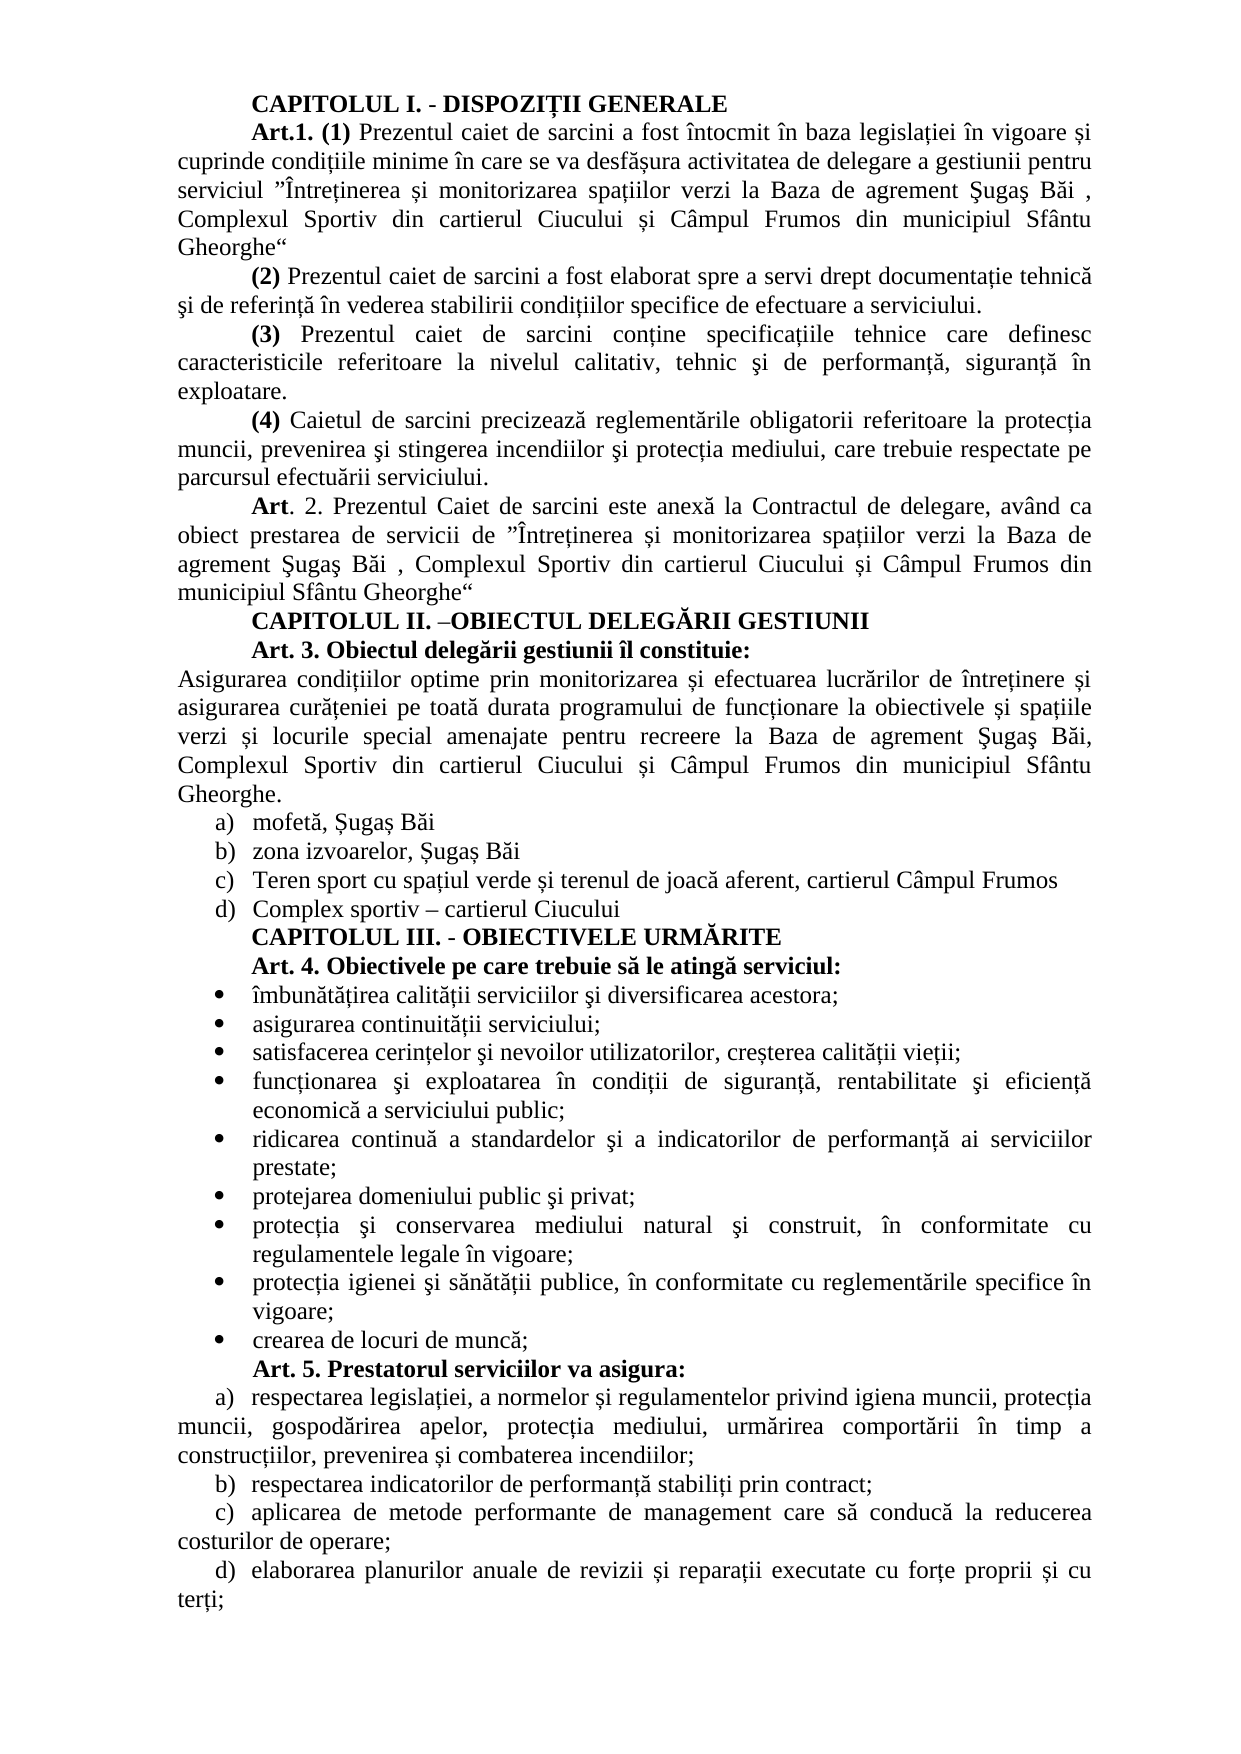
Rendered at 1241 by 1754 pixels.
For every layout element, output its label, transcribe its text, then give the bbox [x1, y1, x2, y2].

text Art. 4. Obiectivele pe care trebuie să le atingă serviciul: [177, 951, 1092, 980]
text (2) Prezentul caiet de sarcini a fost elaborat spre a servi drept documentație tehnică şi de referință în vederea stabilirii condițiilor specifice de efectuare a serviciului. [177, 261, 1092, 319]
text CAPITOLUL III. - OBIECTIVELE URMĂRITE [177, 922, 1092, 951]
text CAPITOLUL II. –OBIECTUL DELEGĂRII GESTIUNII [177, 606, 1092, 635]
text Asigurarea condițiilor optime prin monitorizarea și efectuarea lucrărilor de întreținere și asigurarea curățeniei pe toată durata programului de funcționare la obiectivele și spațiile verzi și locurile special amenajate pentru recreere la Baza de agrement Şugaş Băi, Complexul Sportiv din cartierul Ciucului și Câmpul Frumos din municipiul Sfântu Gheorghe. [177, 664, 1092, 807]
list Complex sportiv – cartierul Ciucului [215, 894, 1092, 922]
text (3) Prezentul caiet de sarcini conține specificațiile tehnice care definesc caracteristicile referitoare la nivelul calitativ, tehnic şi de performanță, siguranță în exploatare. [177, 319, 1092, 405]
list Teren sport cu spațiul verde și terenul de joacă aferent, cartierul Câmpul Frumos [215, 865, 1092, 894]
list îmbunătățirea calității serviciilor şi diversificarea acestora; [215, 980, 1092, 1009]
text Art. 3. Obiectul delegării gestiunii îl constituie: [177, 635, 1092, 664]
text Art. 5. Prestatorul serviciilor va asigura: [177, 1354, 1092, 1382]
text Art.1. (1) Prezentul caiet de sarcini a fost întocmit în baza legislației în vigoare și cuprinde condițiile minime în care se va desfășura activitatea de delegare a gestiunii pentru serviciul ”Întreținerea și monitorizarea spațiilor verzi la Baza de agrement Şugaş Băi , Complexul Sportiv din cartierul Ciucului și Câmpul Frumos din municipiul Sfântu Gheorghe“ [177, 117, 1092, 261]
list zona izvoarelor, Șugaș Băi [215, 836, 1092, 865]
list mofetă, Șugaș Băi [215, 807, 1092, 836]
list funcționarea şi exploatarea în condiții de siguranță, rentabilitate şi eficiență economică a serviciului public; [215, 1066, 1092, 1124]
list aplicarea de metode performante de management care să conducă la reducerea costurilor de operare; [177, 1497, 1092, 1555]
text Art. 2. Prezentul Caiet de sarcini este anexă la Contractul de delegare, având ca obiect prestarea de servicii de ”Întreținerea și monitorizarea spațiilor verzi la Baza de agrement Şugaş Băi , Complexul Sportiv din cartierul Ciucului și Câmpul Frumos din municipiul Sfântu Gheorghe“ [177, 491, 1092, 606]
list respectarea legislației, a normelor și regulamentelor privind igiena muncii, protecția muncii, gospodărirea apelor, protecția mediului, urmărirea comportării în timp a construcțiilor, prevenirea și combaterea incendiilor; [177, 1382, 1092, 1469]
list asigurarea continuității serviciului; [215, 1009, 1092, 1037]
list satisfacerea cerințelor şi nevoilor utilizatorilor, creșterea calității vieții; [215, 1037, 1092, 1066]
list ridicarea continuă a standardelor şi a indicatorilor de performanță ai serviciilor prestate; [215, 1124, 1092, 1181]
list protecția igienei şi sănătății publice, în conformitate cu reglementările specifice în vigoare; [215, 1267, 1092, 1325]
list respectarea indicatorilor de performanță stabiliți prin contract; [177, 1469, 1092, 1497]
list protejarea domeniului public şi privat; [215, 1181, 1092, 1210]
text CAPITOLUL I. - DISPOZIȚII GENERALE [177, 89, 1092, 117]
list elaborarea planurilor anuale de revizii și reparații executate cu forțe proprii și cu terți; [177, 1555, 1092, 1612]
list crearea de locuri de muncă; [215, 1325, 1092, 1354]
text (4) Caietul de sarcini precizează reglementările obligatorii referitoare la protecția muncii, prevenirea şi stingerea incendiilor şi protecția mediului, care trebuie respectate pe parcursul efectuării serviciului. [177, 405, 1092, 491]
list protecția şi conservarea mediului natural şi construit, în conformitate cu regulamentele legale în vigoare; [215, 1210, 1092, 1267]
